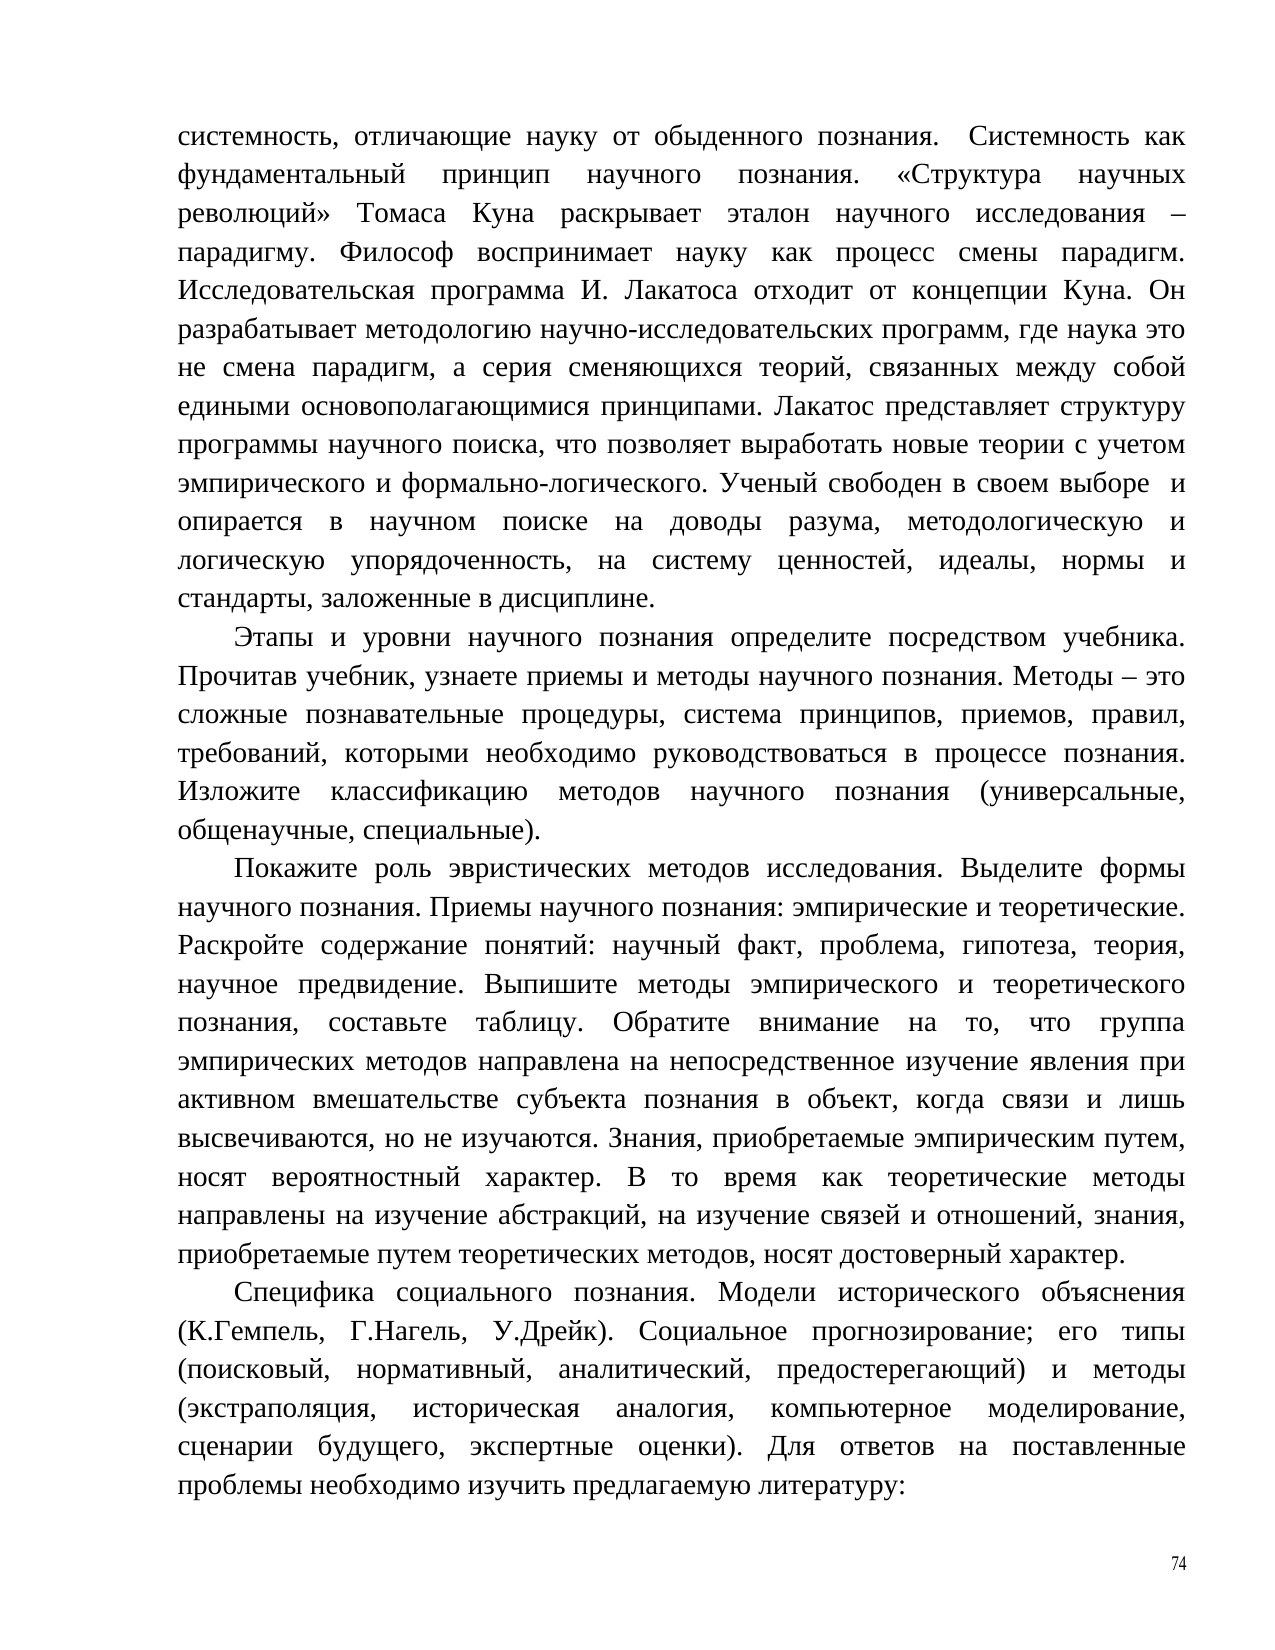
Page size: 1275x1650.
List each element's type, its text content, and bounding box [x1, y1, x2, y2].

text Этапы и уровни научного познания определите посредством учебника. Прочитав учебник, узнаете приемы и методы научного познания. Методы – это сложные познавательные процедуры, система принципов, приемов, правил, требований, которыми необходимо руководствоваться в процессе познания. Изложите классификацию методов научного познания (универсальные, общенаучные, специальные). [177, 619, 1186, 845]
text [177, 118, 1186, 614]
text Специфика социального познания. Модели исторического объяснения (К.Гемпель, Г.Нагель, У.Дрейк). Социальное прогнозирование; его типы (поисковый, нормативный, аналитический, предостерегающий) и методы (экстраполяция, историческая аналогия, компьютерное моделирование, сценарии будущего, экспертные оценки). Для ответов на поставленные проблемы необходимо изучить предлагаемую литературу: [177, 1274, 1186, 1501]
text Покажите роль эвристических методов исследования. Выделите формы научного познания. Приемы научного познания: эмпирические и теоретические. Раскройте содержание понятий: научный факт, проблема, гипотеза, теория, научное предвидение. Выпишите методы эмпирического и теоретического познания, составьте таблицу. Обратите внимание на то, что группа эмпирических методов направлена на непосредственное изучение явления при активном вмешательстве субъекта познания в объект, когда связи и лишь высвечиваются, но не изучаются. Знания, приобретаемые эмпирическим путем, носят вероятностный характер. В то время как теоретические методы направлены на изучение абстракций, на изучение связей и отношений, знания, приобретаемые путем теоретических методов, носят достоверный характер. [177, 850, 1186, 1269]
